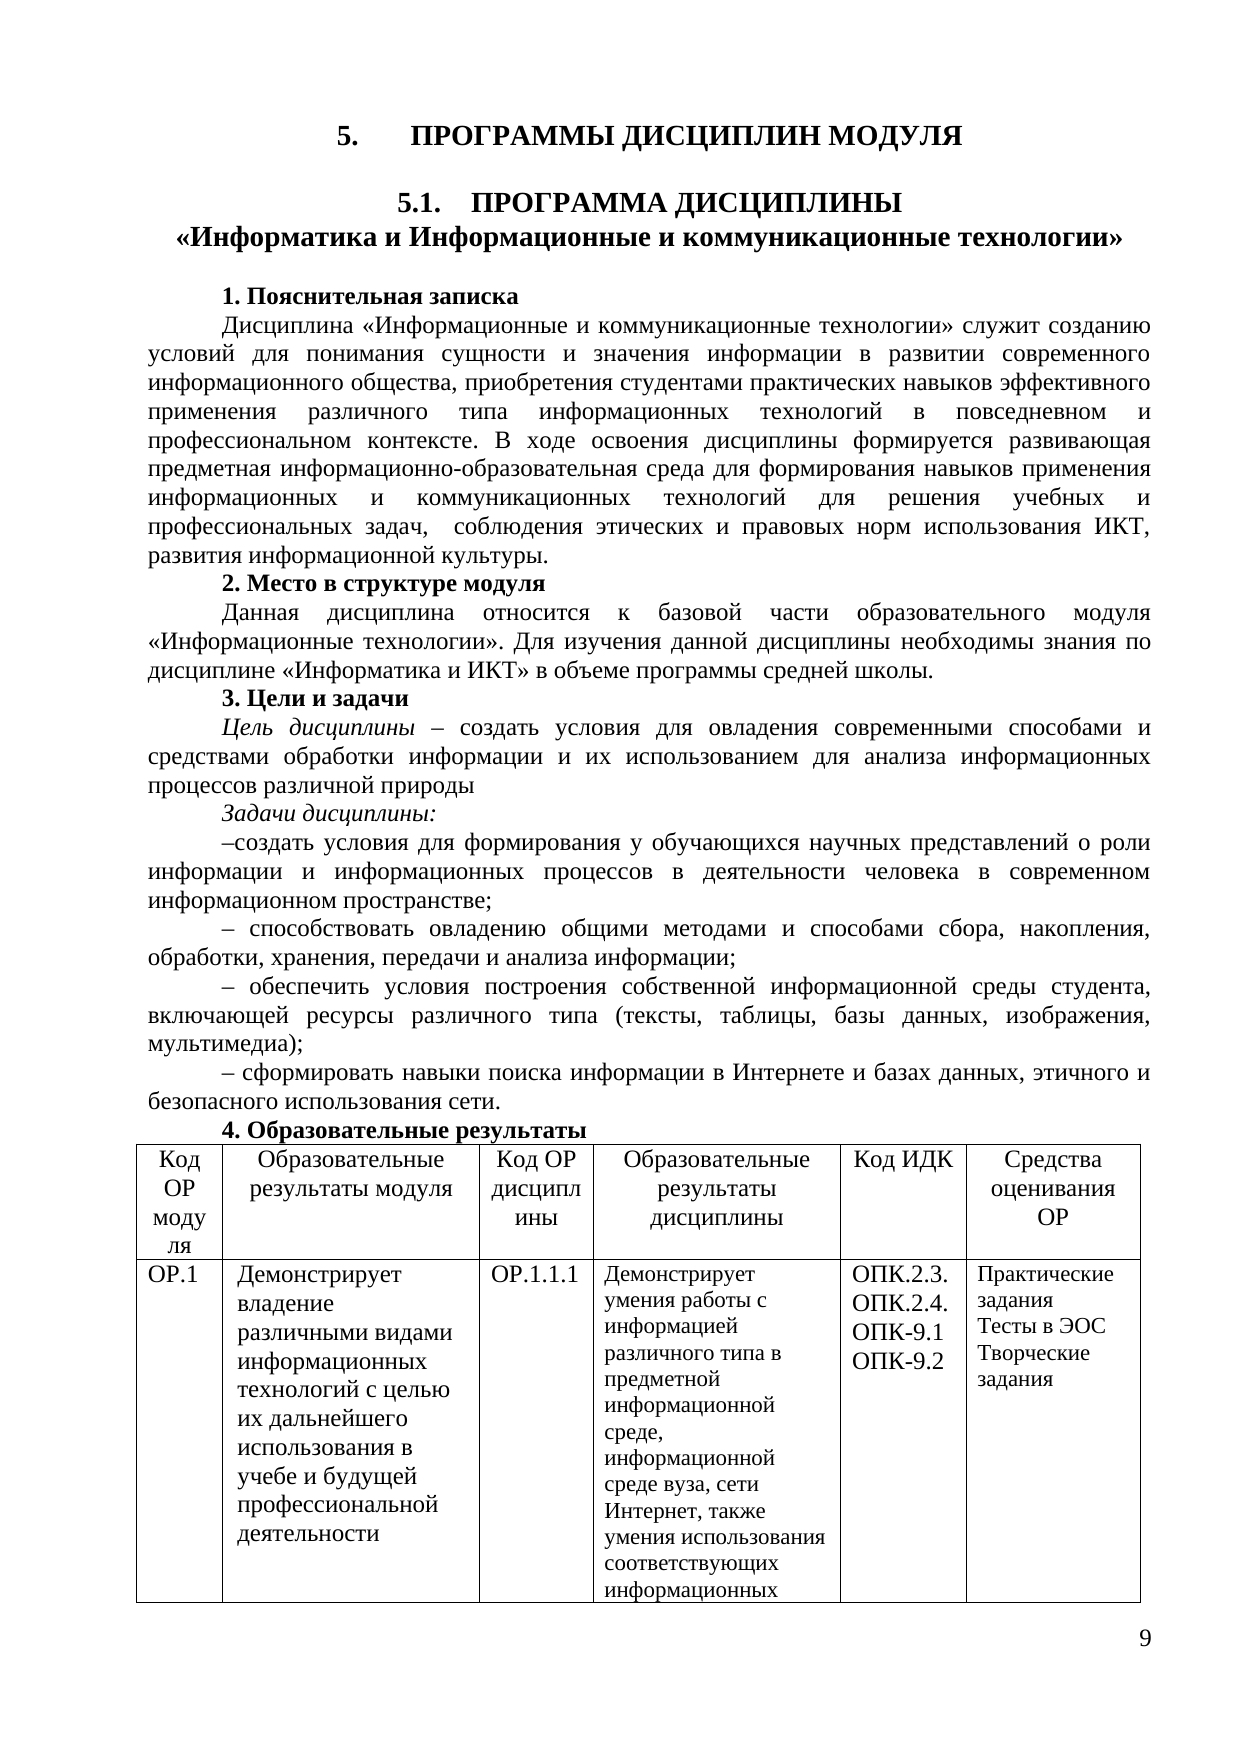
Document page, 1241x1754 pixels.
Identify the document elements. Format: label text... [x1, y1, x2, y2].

table_header Код ИДК [841, 1145, 966, 1259]
text 1. Пояснительная записка [148, 281, 1152, 310]
subtitle 5.1. ПРОГРАММА ДИСЦИПЛИНЫ [148, 185, 1152, 219]
table_header Средства оценивания ОР [967, 1145, 1140, 1259]
text Дисциплина «Информационные и коммуникационные технологии» служит созданию условий для понимания сущности и значения информации в развитии современного информационного общества, приобретения студентами практических навыков эффективного применения различного типа информационных технологий в повседневном и профессиональном контексте. В ходе освоения дисциплины формируется развивающая предметная информационно-образовательная среда для формирования навыков применения информационных и коммуникационных технологий для решения учебных и профессиональных задач, соблюдения этических и правовых норм использования ИКТ, развития информационной культуры. [148, 310, 1152, 568]
table_cell ОР.1.1.1 [480, 1260, 593, 1602]
text 4. Образовательные результаты [148, 1115, 1152, 1143]
table_header Код ОР модуля [137, 1145, 222, 1259]
text 3. Цели и задачи [148, 683, 1152, 712]
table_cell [223, 1260, 479, 1602]
subtitle 5. ПРОГРАММЫ ДИСЦИПЛИН МОДУЛЯ [148, 118, 1152, 152]
text Цель дисциплины – создать условия для овладения современными способами и средствами обработки информации и их использованием для анализа информационных процессов различной природы [148, 712, 1152, 798]
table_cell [841, 1260, 966, 1602]
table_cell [967, 1260, 1140, 1602]
text – способствовать овладению общими методами и способами сбора, накопления, обработки, хранения, передачи и анализа информации; [148, 913, 1152, 971]
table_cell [594, 1260, 840, 1602]
text – сформировать навыки поиска информации в Интернете и базах данных, этичного и безопасного использования сети. [148, 1057, 1152, 1115]
table_header Образовательные результаты модуля [223, 1145, 479, 1259]
text Задачи дисциплины: [148, 798, 1152, 827]
text –создать условия для формирования у обучающихся научных представлений о роли информации и информационных процессов в деятельности человека в современном информационном пространстве; [148, 827, 1152, 913]
table_cell ОР.1 [137, 1260, 222, 1602]
table_header Образовательные результаты дисциплины [594, 1145, 840, 1259]
subtitle «Информатика и Информационные и коммуникационные технологии» [148, 219, 1152, 252]
text – обеспечить условия построения собственной информационной среды студента, включающей ресурсы различного типа (тексты, таблицы, базы данных, изображения, мультимедиа); [148, 971, 1152, 1057]
text 2. Место в структуре модуля [148, 568, 1152, 597]
table_header Код ОР дисциплины [480, 1145, 593, 1259]
text Данная дисциплина относится к базовой части образовательного модуля «Информационные технологии». Для изучения данной дисциплины необходимы знания по дисциплине «Информатика и ИКТ» в объеме программы средней школы. [148, 597, 1152, 683]
